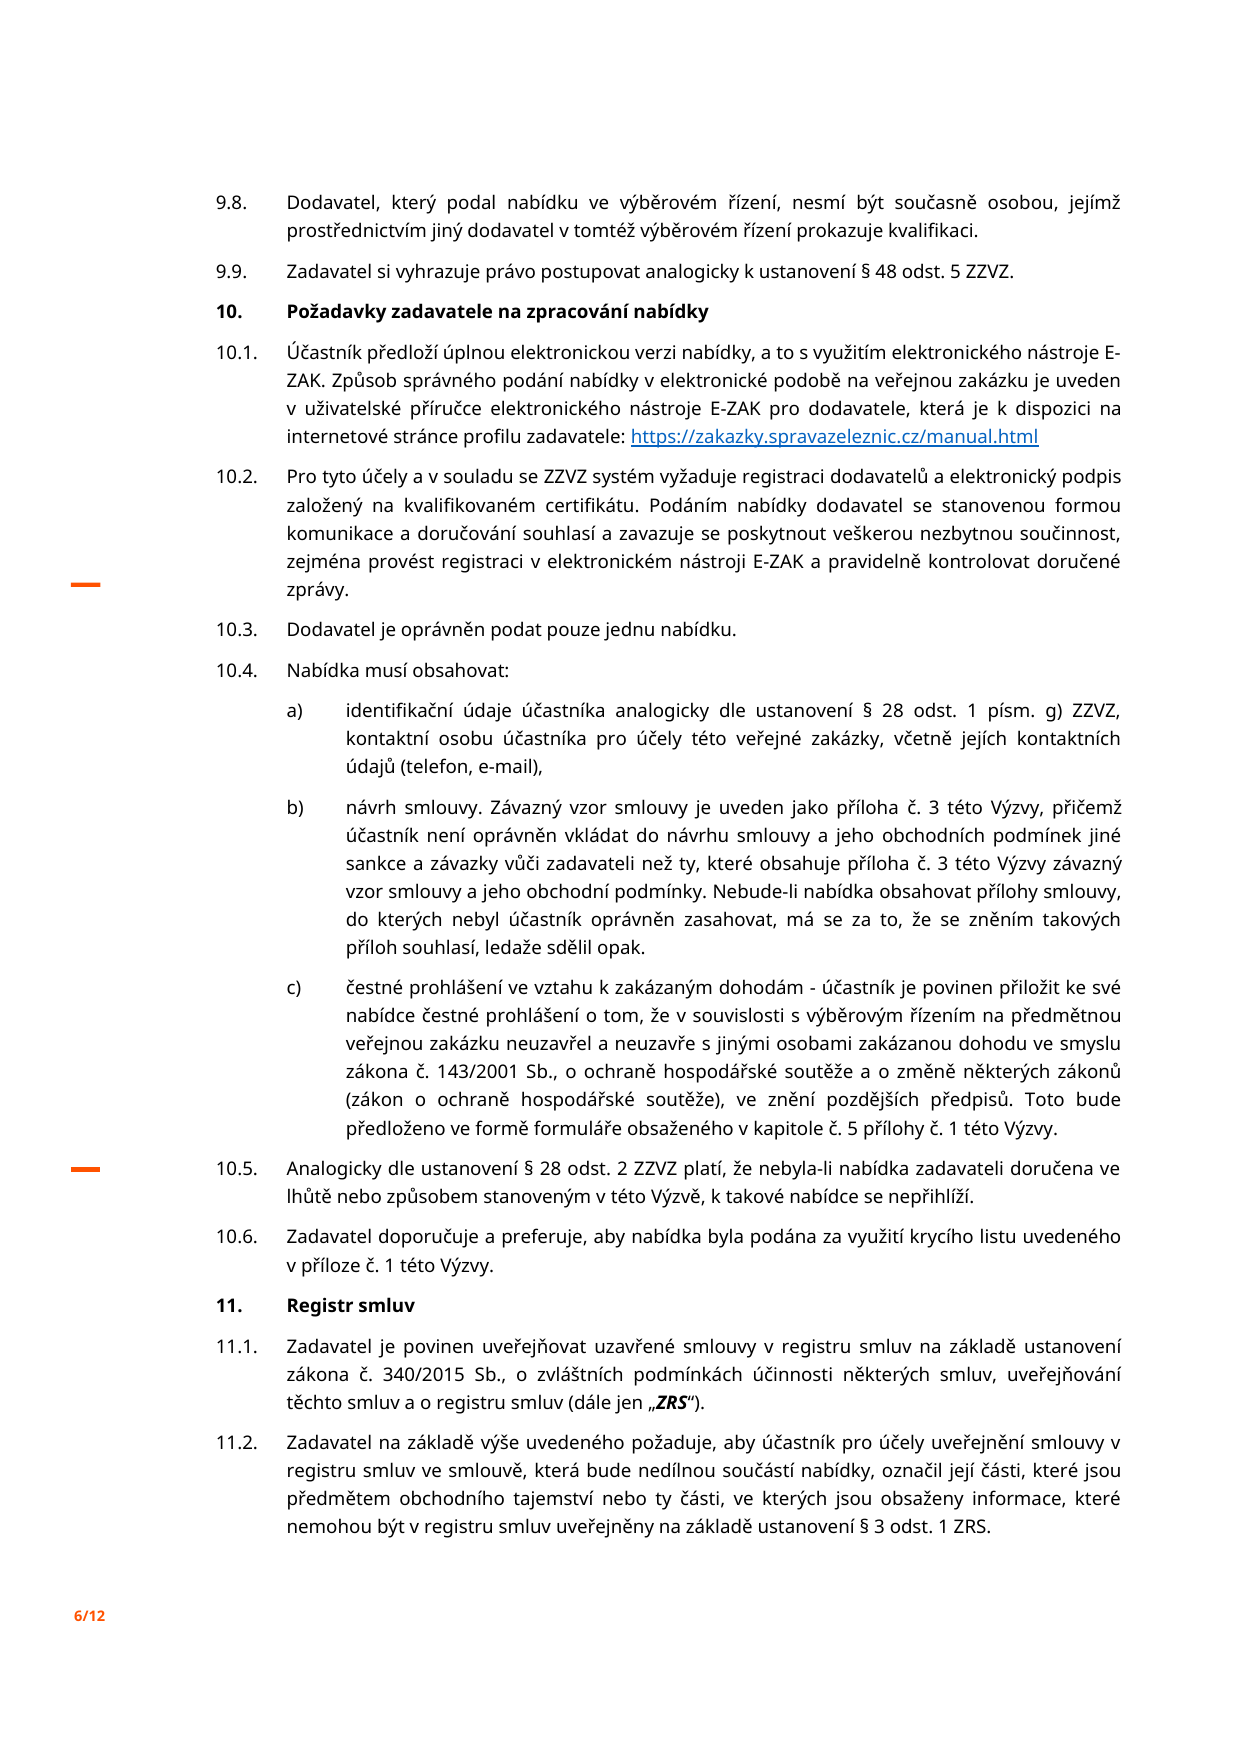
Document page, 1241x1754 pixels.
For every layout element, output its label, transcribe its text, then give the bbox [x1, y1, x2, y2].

text Pro tyto účely a v souladu se ZZVZ systém vyžaduje registraci dodavatelů a elektronický podpis založený na kvalifikovaném certifikátu. Podáním nabídky dodavatel se stanovenou formou komunikace a doručování souhlasí a zavazuje se poskytnout veškerou nezbytnou součinnost, zejména provést registraci v elektronickém nástroji E-ZAK a pravidelně kontrolovat doručené zprávy. [216, 464, 1122, 601]
text Nabídka musí obsahovat: [216, 657, 1122, 682]
text Analogicky dle ustanovení § 28 odst. 2 ZZVZ platí, že nebyla-li nabídka zadavateli doručena ve lhůtě nebo způsobem stanoveným v této Výzvě, k takové nabídce se nepřihlíží. [216, 1155, 1122, 1209]
text Dodavatel, který podal nabídku ve výběrovém řízení, nesmí být současně osobou, jejímž prostřednictvím jiný dodavatel v tomtéž výběrovém řízení prokazuje kvalifikaci. [216, 190, 1122, 243]
text Požadavky zadavatele na zpracování nabídky [216, 299, 1122, 324]
text Zadavatel doporučuje a preferuje, aby nabídka byla podána za využití krycího listu uvedeného v příloze č. 1 této Výzvy. [216, 1224, 1122, 1277]
text Dodavatel je oprávněn podat pouze jednu nabídku. [216, 616, 1122, 642]
text návrh smlouvy. Závazný vzor smlouvy je uveden jako příloha č. 3 této Výzvy, přičemž účastník není oprávněn vkládat do návrhu smlouvy a jeho obchodních podmínek jiné sankce a závazky vůči zadavateli než ty, které obsahuje příloha č. 3 této Výzvy závazný vzor smlouvy a jeho obchodní podmínky. Nebude-li nabídka obsahovat přílohy smlouvy, do kterých nebyl účastník oprávněn zasahovat, má se za to, že se zněním takových příloh souhlasí, ledaže sdělil opak. [286, 794, 1122, 960]
text Registr smluv [216, 1292, 1122, 1318]
text Zadavatel na základě výše uvedeného požaduje, aby účastník pro účely uveřejnění smlouvy v registru smluv ve smlouvě, která bude nedílnou součástí nabídky, označil její části, které jsou předmětem obchodního tajemství nebo ty části, ve kterých jsou obsaženy informace, které nemohou být v registru smluv uveřejněny na základě ustanovení § 3 odst. 1 ZRS. [216, 1429, 1122, 1539]
text Zadavatel si vyhrazuje právo postupovat analogicky k ustanovení § 48 odst. 5 ZZVZ. [216, 258, 1122, 284]
text identifikační údaje účastníka analogicky dle ustanovení § 28 odst. 1 písm. g) ZZVZ, kontaktní osobu účastníka pro účely této veřejné zakázky, včetně jejích kontaktních údajů (telefon, e-mail), [286, 697, 1122, 779]
text Účastník předloží úplnou elektronickou verzi nabídky, a to s využitím elektronického nástroje E-ZAK. Způsob správného podání nabídky v elektronické podobě na veřejnou zakázku je uveden v uživatelské příručce elektronického nástroje E-ZAK pro dodavatele, která je k dispozici na internetové stránce profilu zadavatele: https://zakazky.spravazeleznic.cz/manual.html [216, 339, 1122, 449]
text čestné prohlášení ve vztahu k zakázaným dohodám - účastník je povinen přiložit ke své nabídce čestné prohlášení o tom, že v souvislosti s výběrovým řízením na předmětnou veřejnou zakázku neuzavřel a neuzavře s jinými osobami zakázanou dohodu ve smyslu zákona č. 143/2001 Sb., o ochraně hospodářské soutěže a o změně některých zákonů (zákon o ochraně hospodářské soutěže), ve znění pozdějších předpisů. Toto bude předloženo ve formě formuláře obsaženého v kapitole č. 5 přílohy č. 1 této Výzvy. [286, 975, 1122, 1140]
text Zadavatel je povinen uveřejňovat uzavřené smlouvy v registru smluv na základě ustanovení zákona č. 340/2015 Sb., o zvláštních podmínkách účinnosti některých smluv, uveřejňování těchto smluv a o registru smluv (dále jen „ZRS“). [216, 1333, 1122, 1414]
